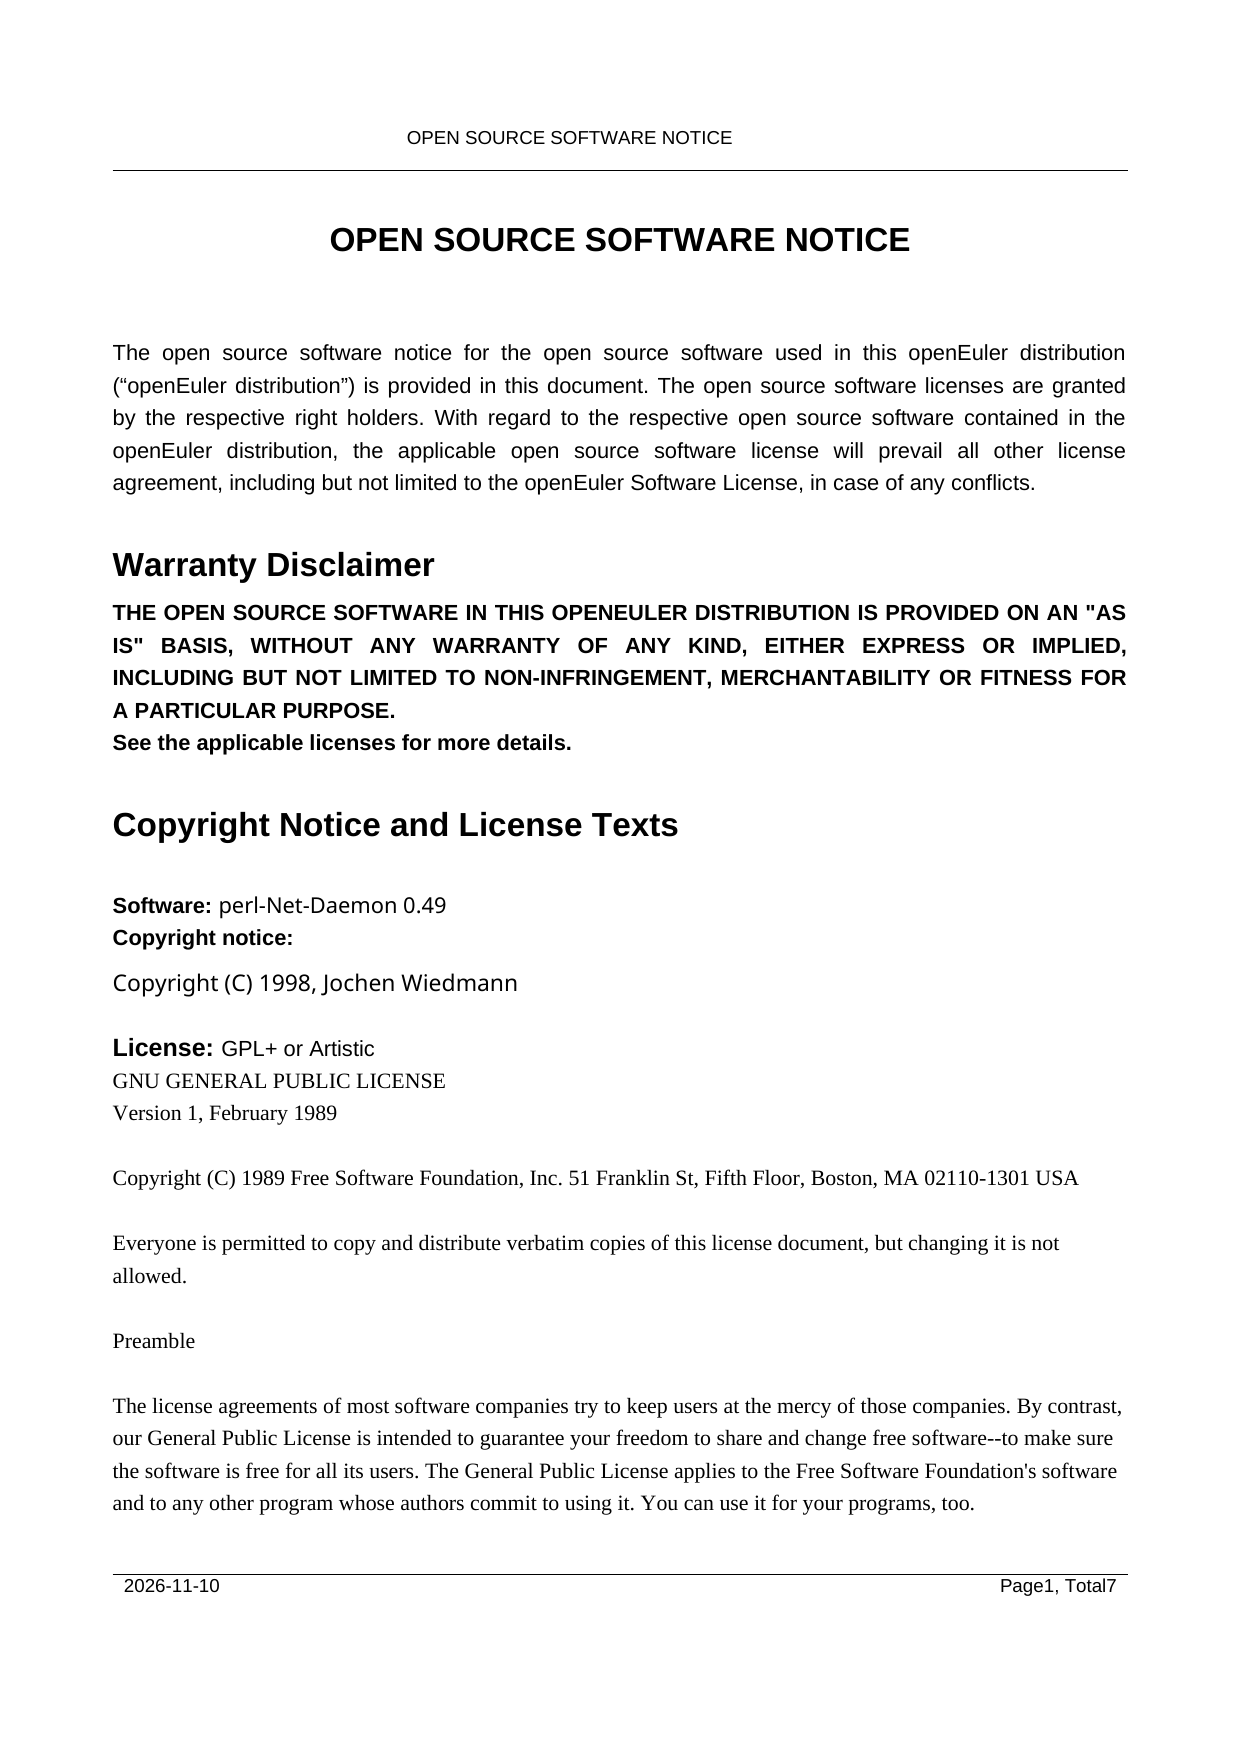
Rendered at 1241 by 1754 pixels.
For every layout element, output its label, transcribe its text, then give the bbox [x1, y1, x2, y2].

text Copyright (C) 1998, Jochen Wiedmann [112, 966, 1128, 999]
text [112, 1064, 1128, 1519]
text Copyright notice: [112, 921, 1128, 954]
text The open source software notice for the open source software used in this openEuler distribution (“openEuler distribution”) is provided in this document. The open source software licenses are granted by the respective right holders. With regard to the respective open source software contained in the openEuler distribution, the applicable open source software license will prevail all other license agreement, including but not limited to the openEuler Software License, in case of any conflicts. [112, 336, 1128, 499]
text Warranty Disclaimer [112, 531, 1128, 596]
text THE OPEN SOURCE SOFTWARE IN THIS OPENEULER DISTRIBUTION IS PROVIDED ON AN "AS IS" BASIS, WITHOUT ANY WARRANTY OF ANY KIND, EITHER EXPRESS OR IMPLIED, INCLUDING BUT NOT LIMITED TO NON-INFRINGEMENT, MERCHANTABILITY OR FITNESS FOR A PARTICULAR PURPOSE. See the applicable licenses for more details. [112, 596, 1128, 759]
text OPEN SOURCE SOFTWARE NOTICE [112, 206, 1128, 271]
title Software: perl-Net-Daemon 0.49 [112, 889, 1128, 921]
text License: GPL+ or Artistic [112, 1031, 1128, 1064]
text Copyright Notice and License Texts [112, 791, 1128, 856]
